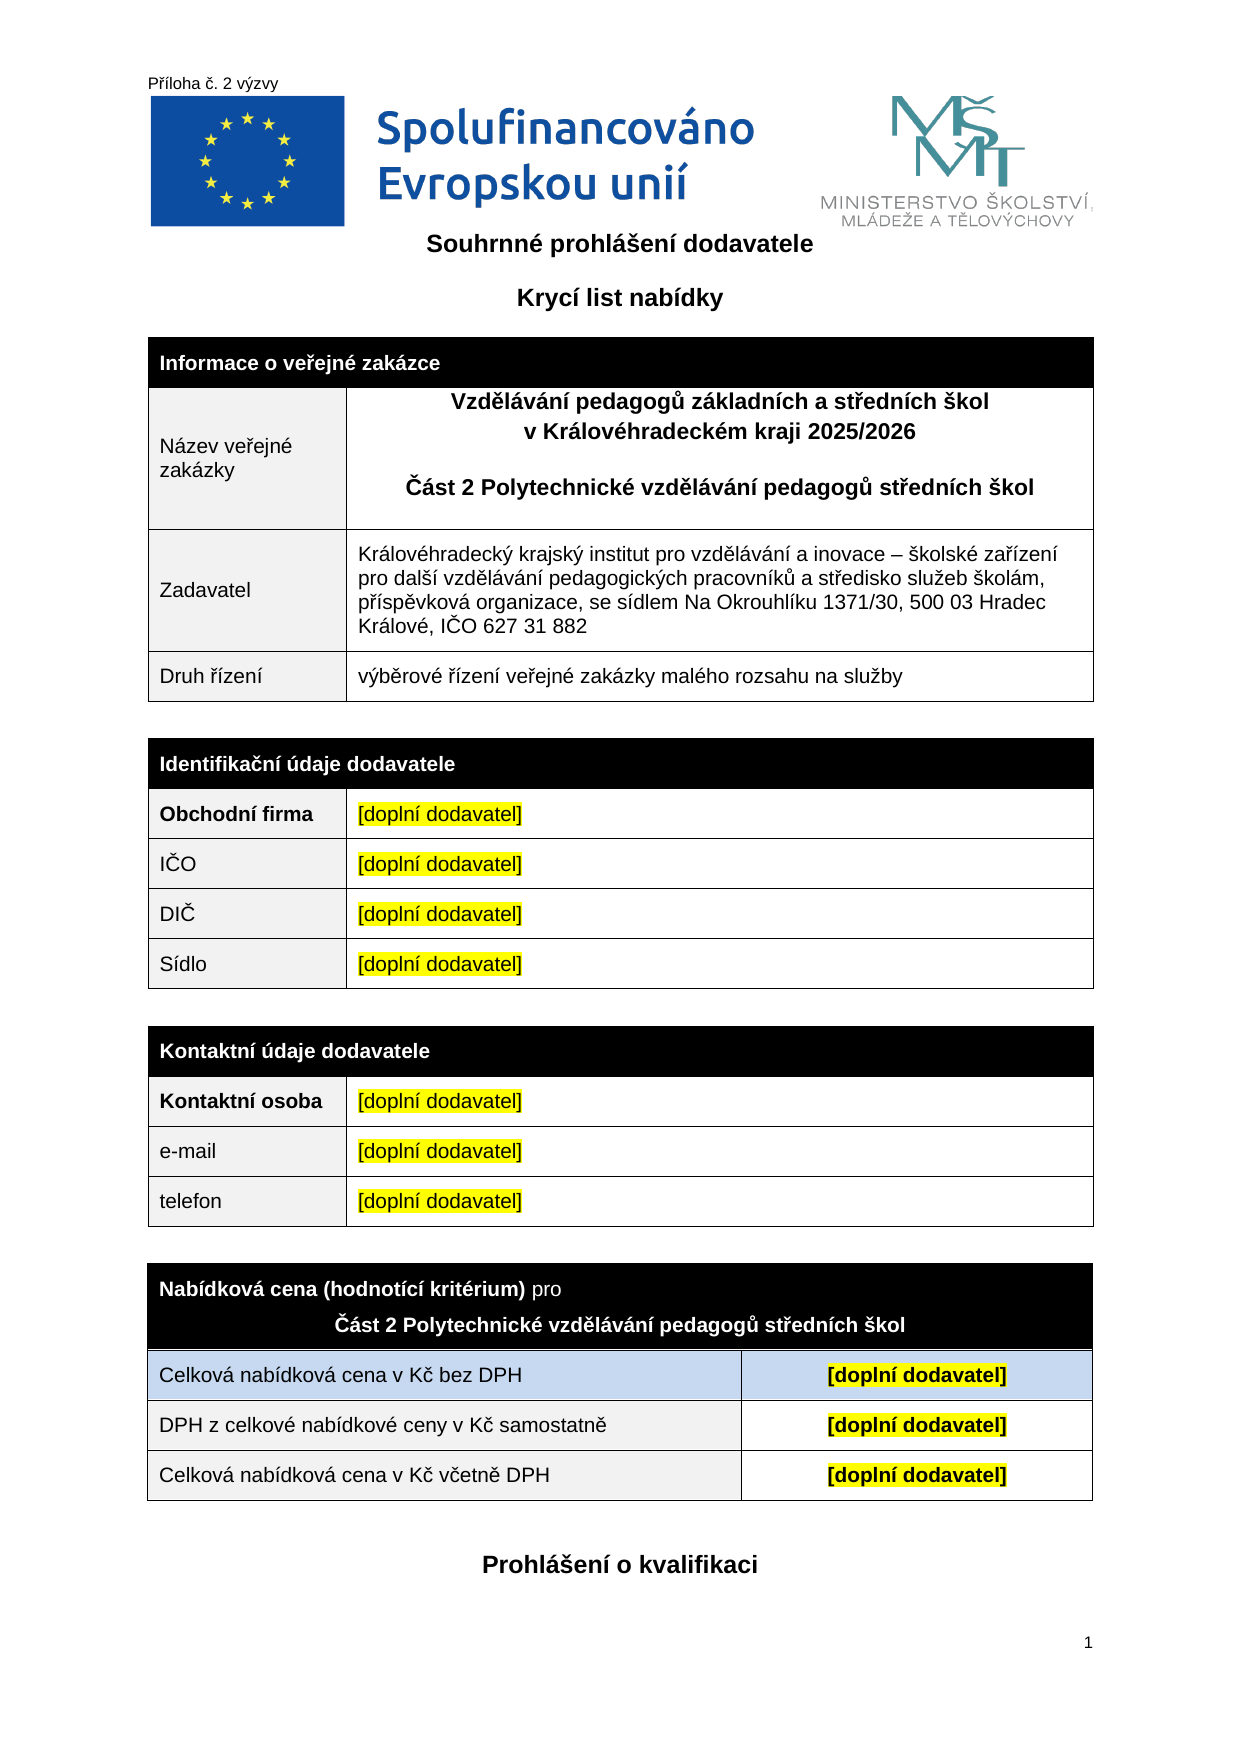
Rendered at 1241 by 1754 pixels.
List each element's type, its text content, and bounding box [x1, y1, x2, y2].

table_cell [doplní dodavatel] [742, 1451, 1092, 1499]
table_cell Název veřejné zakázky [149, 388, 346, 529]
table_cell IČO [149, 839, 346, 888]
table_cell [doplní dodavatel] [347, 839, 1093, 888]
text Krycí list nabídky [148, 283, 1093, 312]
table_cell [doplní dodavatel] [347, 939, 1093, 988]
table_cell [doplní dodavatel] [347, 1177, 1093, 1226]
table_cell [doplní dodavatel] [347, 1127, 1093, 1176]
table_cell Sídlo [149, 939, 346, 988]
table_cell [doplní dodavatel] [347, 889, 1093, 938]
table_cell [doplní dodavatel] [742, 1401, 1092, 1449]
table_cell [doplní dodavatel] [742, 1351, 1092, 1399]
table_header Nabídková cena (hodnotící kritérium) pro Část 2 Polytechnické vzdělávání pedagogů středních škol [148, 1264, 1092, 1349]
table_cell Kontaktní osoba [149, 1077, 346, 1126]
picture [147, 92, 1093, 230]
table_cell Královéhradecký krajský institut pro vzdělávání a inovace – školské zařízení pro další vzdělávání pedagogických pracovníků a středisko služeb školám, příspěvková organizace, se sídlem Na Okrouhlíku 1371/30, 500 03 Hradec Králové, IČO 627 31 882 [347, 530, 1093, 651]
text Prohlášení o kvalifikaci [148, 1551, 1093, 1579]
table_cell Obchodní firma [149, 789, 346, 838]
table_header Identifikační údaje dodavatele [149, 739, 1093, 788]
table_cell DIČ [149, 889, 346, 938]
table_cell Celková nabídková cena v Kč včetně DPH [148, 1451, 741, 1499]
table_cell telefon [149, 1177, 346, 1226]
table_header Informace o veřejné zakázce [149, 338, 1093, 387]
table_cell e-mail [149, 1127, 346, 1176]
table_cell [doplní dodavatel] [347, 789, 1093, 838]
table_cell Druh řízení [149, 652, 346, 701]
text Souhrnné prohlášení dodavatele [148, 230, 1093, 258]
table_cell [doplní dodavatel] [347, 1077, 1093, 1126]
table_cell DPH z celkové nabídkové ceny v Kč samostatně [148, 1401, 741, 1449]
table_cell Vzdělávání pedagogů základních a středních škol v Královéhradeckém kraji 2025/2026 Část 2 Polytechnické vzdělávání pedagogů středních škol [347, 388, 1093, 529]
table_cell Zadavatel [149, 530, 346, 651]
table_cell výběrové řízení veřejné zakázky malého rozsahu na služby [347, 652, 1093, 701]
table_header Kontaktní údaje dodavatele [149, 1027, 1093, 1076]
table_cell Celková nabídková cena v Kč bez DPH [148, 1351, 741, 1399]
